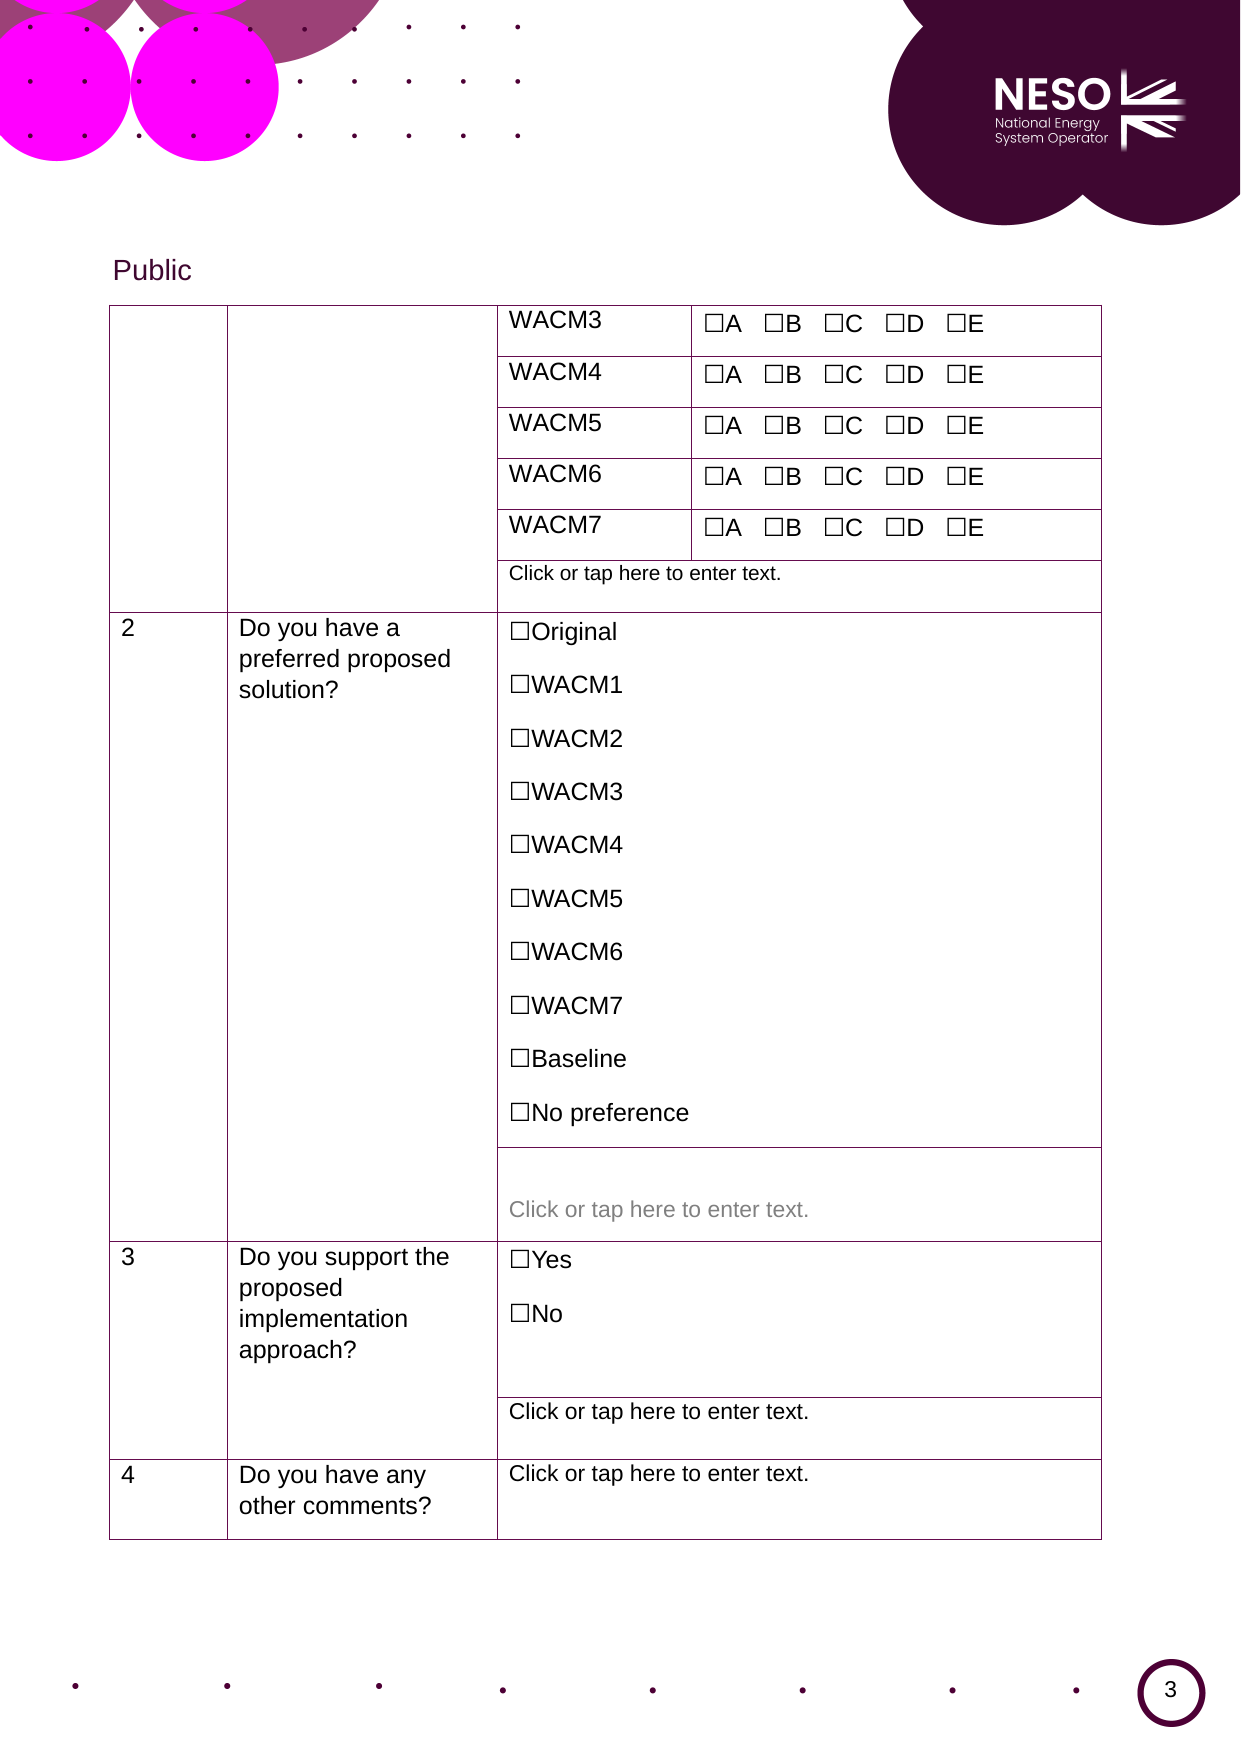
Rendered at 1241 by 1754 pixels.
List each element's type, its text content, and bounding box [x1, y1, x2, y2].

table_cell A B C D E [692, 408, 1101, 458]
table_cell Do you have any other comments? [228, 1460, 497, 1539]
table_cell Do you support the proposed implementation approach? [228, 1242, 497, 1459]
table_cell WACM3 [498, 306, 691, 356]
table_cell 2 [110, 613, 227, 1241]
table_cell Do you have a preferred proposed solution? [228, 613, 497, 1241]
table_cell WACM6 [498, 459, 691, 509]
table_cell WACM7 [498, 510, 691, 560]
table_cell WACM4 [498, 357, 691, 407]
table_cell WACM5 [498, 408, 691, 458]
picture [0, 0, 1241, 1754]
table_cell Original WACM1 WACM2 WACM3 WACM4 WACM5 WACM6 WACM7 Baseline No preference [498, 613, 1101, 1147]
table_cell A B C D E [692, 357, 1101, 407]
table_cell Yes No [498, 1242, 1101, 1397]
table_cell Click or tap here to enter text. [498, 1148, 1101, 1241]
table_cell 4 [110, 1460, 227, 1539]
table_cell A B C D E [692, 510, 1101, 560]
table_cell A B C D E [692, 306, 1101, 356]
table_cell A B C D E [692, 459, 1101, 509]
table_cell 3 [110, 1242, 227, 1459]
